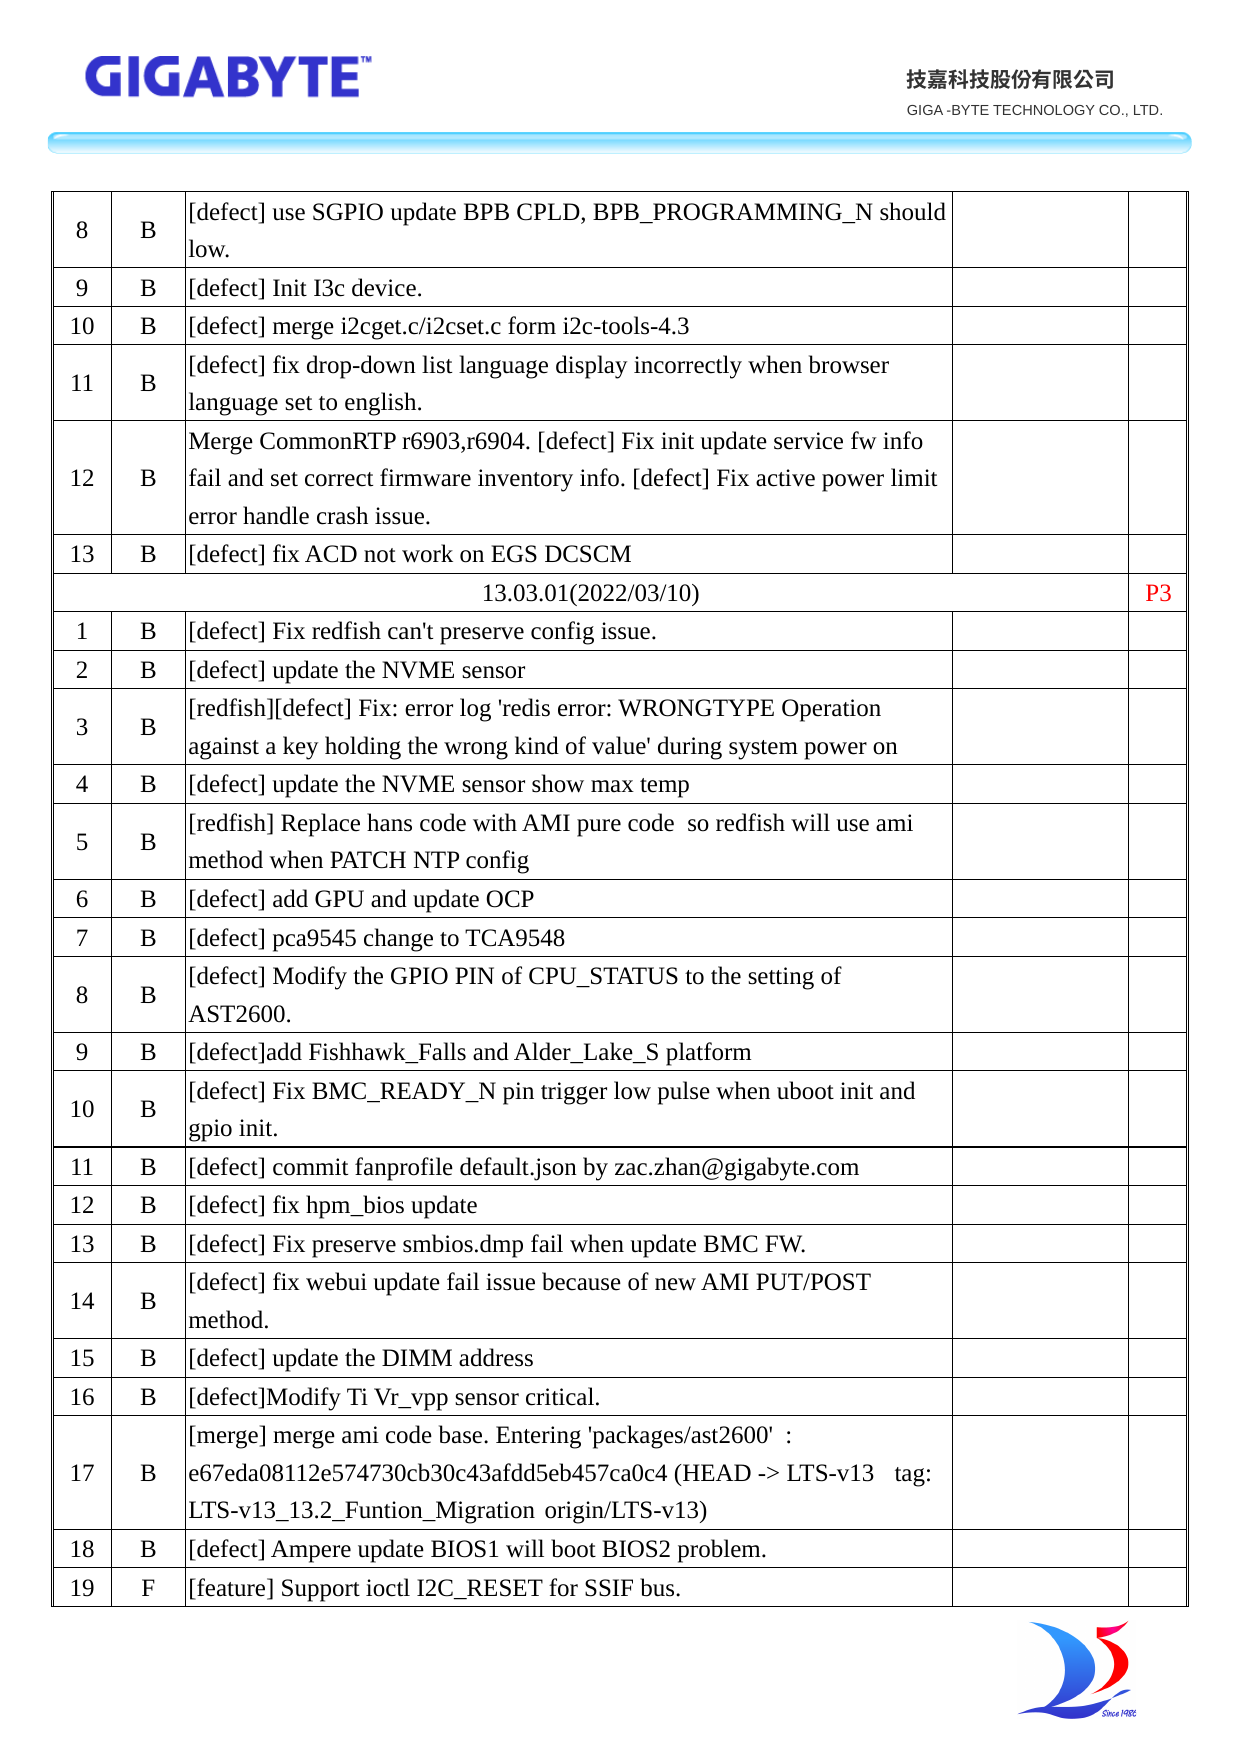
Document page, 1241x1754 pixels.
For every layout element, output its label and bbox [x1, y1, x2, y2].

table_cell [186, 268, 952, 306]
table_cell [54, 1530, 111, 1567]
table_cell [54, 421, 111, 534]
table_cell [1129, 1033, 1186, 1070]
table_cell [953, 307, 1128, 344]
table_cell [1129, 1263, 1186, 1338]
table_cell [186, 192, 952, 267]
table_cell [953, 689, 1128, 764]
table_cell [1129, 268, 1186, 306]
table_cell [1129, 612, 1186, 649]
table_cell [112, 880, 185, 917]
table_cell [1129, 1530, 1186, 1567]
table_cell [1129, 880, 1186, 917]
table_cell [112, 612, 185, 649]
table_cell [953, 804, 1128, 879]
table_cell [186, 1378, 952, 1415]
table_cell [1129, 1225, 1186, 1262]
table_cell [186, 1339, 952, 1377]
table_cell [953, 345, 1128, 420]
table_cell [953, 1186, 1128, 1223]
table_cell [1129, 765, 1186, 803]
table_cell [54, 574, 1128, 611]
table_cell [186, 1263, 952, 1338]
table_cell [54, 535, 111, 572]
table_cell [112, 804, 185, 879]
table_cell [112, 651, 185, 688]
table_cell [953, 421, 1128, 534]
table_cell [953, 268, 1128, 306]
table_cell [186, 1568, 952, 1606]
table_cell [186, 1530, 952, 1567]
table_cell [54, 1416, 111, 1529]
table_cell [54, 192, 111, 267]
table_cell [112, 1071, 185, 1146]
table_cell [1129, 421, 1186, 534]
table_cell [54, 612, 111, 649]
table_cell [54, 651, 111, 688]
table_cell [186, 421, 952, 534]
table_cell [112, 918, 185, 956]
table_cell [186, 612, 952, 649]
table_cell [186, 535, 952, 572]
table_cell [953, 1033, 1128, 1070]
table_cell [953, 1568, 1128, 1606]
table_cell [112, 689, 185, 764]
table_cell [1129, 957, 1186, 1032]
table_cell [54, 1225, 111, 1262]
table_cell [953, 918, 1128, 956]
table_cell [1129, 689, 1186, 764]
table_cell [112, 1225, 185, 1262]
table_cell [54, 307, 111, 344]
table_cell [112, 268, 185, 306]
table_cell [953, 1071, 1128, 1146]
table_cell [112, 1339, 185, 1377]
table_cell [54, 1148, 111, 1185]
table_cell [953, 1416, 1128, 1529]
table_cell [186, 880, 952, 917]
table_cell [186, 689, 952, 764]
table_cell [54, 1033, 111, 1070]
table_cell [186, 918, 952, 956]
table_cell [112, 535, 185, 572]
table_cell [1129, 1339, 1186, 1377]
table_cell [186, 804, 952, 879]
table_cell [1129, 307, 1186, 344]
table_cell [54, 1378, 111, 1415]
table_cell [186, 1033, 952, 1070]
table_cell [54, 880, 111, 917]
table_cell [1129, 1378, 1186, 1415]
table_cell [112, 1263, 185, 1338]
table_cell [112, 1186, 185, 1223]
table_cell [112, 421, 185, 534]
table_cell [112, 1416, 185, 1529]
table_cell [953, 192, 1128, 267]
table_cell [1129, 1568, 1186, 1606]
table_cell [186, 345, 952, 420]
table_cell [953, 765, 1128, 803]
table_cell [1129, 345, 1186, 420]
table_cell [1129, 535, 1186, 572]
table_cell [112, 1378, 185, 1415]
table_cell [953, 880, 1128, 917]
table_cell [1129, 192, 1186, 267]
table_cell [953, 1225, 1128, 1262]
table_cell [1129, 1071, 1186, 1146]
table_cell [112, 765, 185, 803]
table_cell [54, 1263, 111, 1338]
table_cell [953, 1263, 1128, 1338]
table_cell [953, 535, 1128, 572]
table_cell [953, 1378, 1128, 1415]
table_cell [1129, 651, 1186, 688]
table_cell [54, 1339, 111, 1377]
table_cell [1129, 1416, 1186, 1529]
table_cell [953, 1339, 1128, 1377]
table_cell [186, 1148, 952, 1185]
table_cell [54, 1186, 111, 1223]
picture [1017, 1620, 1137, 1719]
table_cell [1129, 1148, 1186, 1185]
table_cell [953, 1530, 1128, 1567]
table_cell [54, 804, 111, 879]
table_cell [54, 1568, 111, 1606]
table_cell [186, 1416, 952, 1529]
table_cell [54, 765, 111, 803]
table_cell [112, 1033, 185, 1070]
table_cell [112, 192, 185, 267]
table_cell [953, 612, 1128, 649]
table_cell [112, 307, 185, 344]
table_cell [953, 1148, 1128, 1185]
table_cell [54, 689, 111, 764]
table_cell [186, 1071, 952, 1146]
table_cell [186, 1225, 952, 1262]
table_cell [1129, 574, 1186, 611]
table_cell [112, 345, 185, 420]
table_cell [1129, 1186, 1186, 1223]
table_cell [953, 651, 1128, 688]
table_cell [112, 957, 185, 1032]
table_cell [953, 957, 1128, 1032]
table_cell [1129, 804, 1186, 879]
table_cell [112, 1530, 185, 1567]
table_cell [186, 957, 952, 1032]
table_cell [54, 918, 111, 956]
picture [47, 56, 1192, 154]
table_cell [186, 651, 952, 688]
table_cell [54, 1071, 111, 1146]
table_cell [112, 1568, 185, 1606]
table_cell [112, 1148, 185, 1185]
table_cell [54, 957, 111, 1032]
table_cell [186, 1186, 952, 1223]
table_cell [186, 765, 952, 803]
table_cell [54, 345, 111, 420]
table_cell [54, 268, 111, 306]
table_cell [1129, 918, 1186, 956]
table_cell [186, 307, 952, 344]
